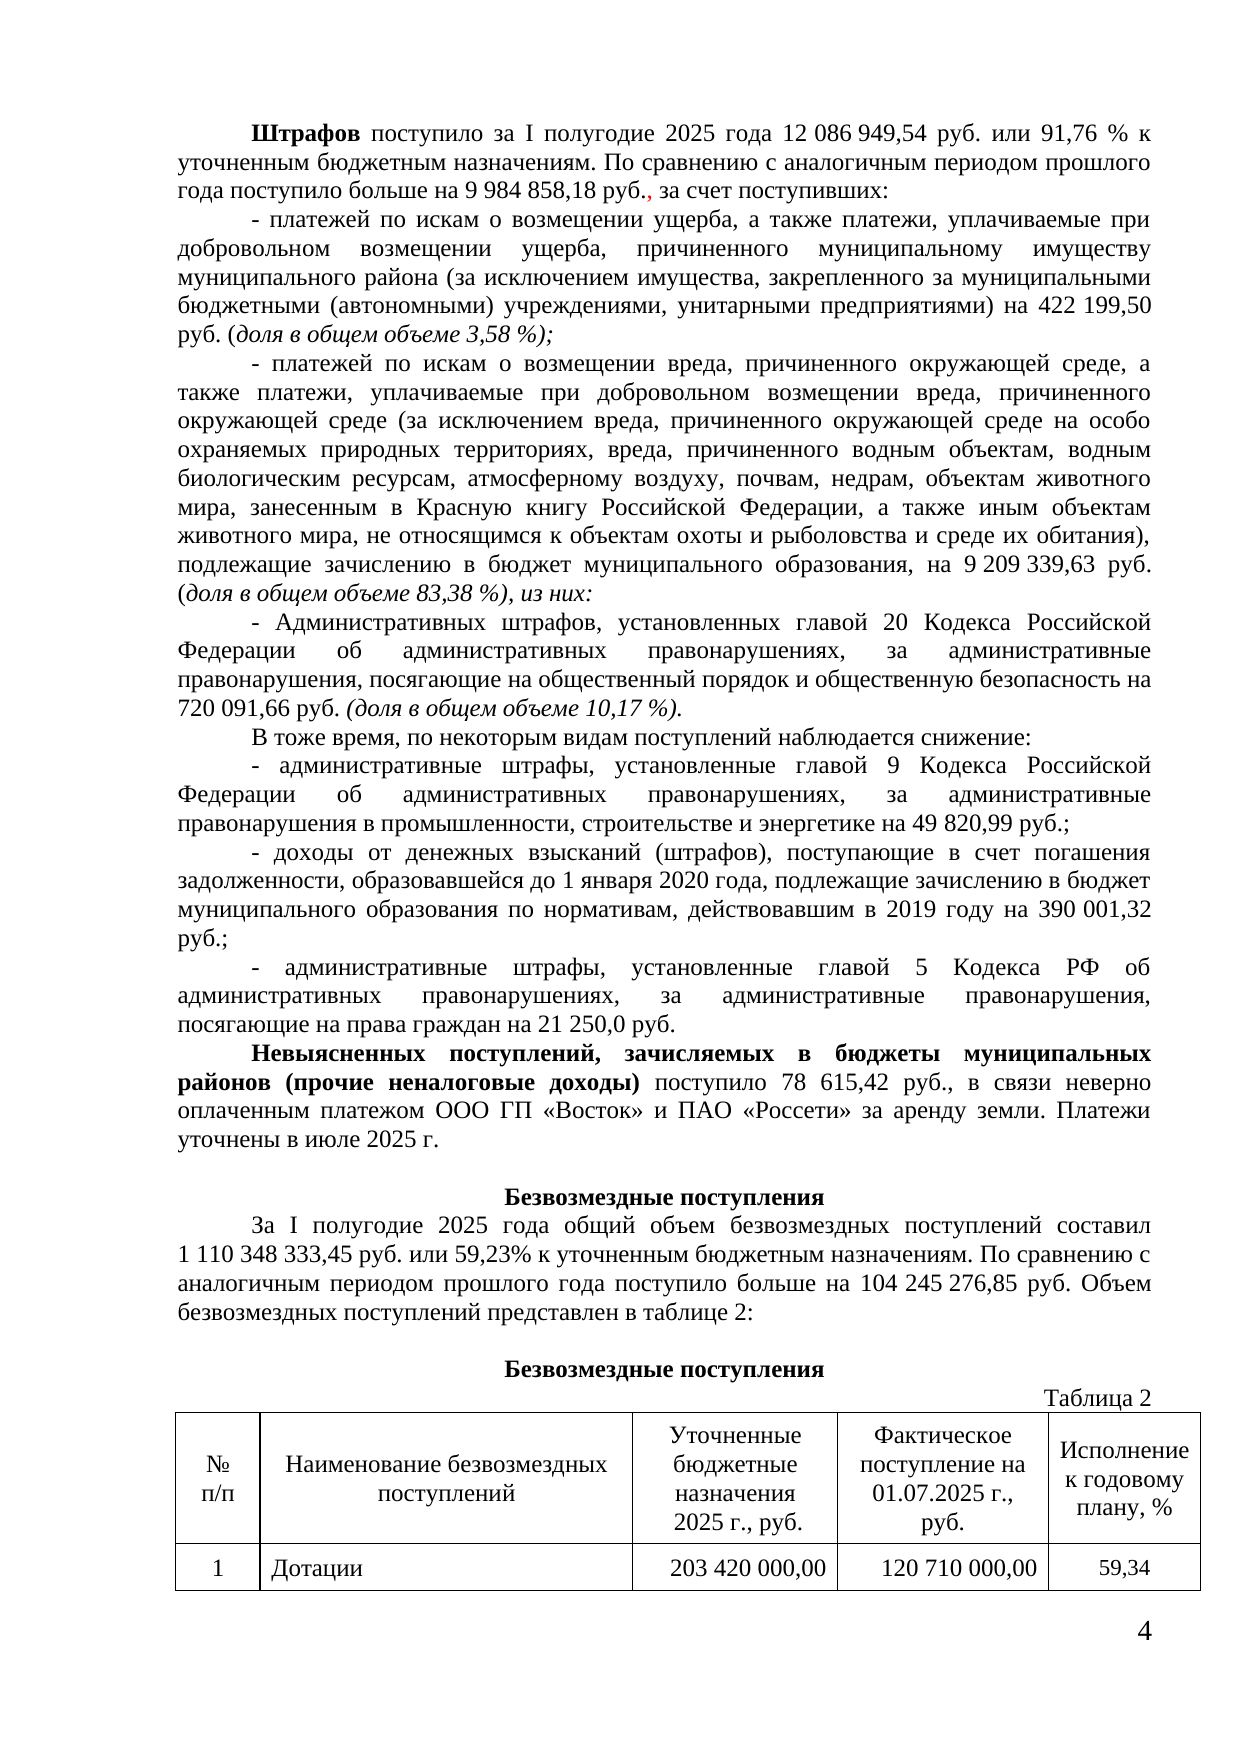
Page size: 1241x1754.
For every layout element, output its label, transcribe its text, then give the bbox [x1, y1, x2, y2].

text - Административных штрафов, установленных главой 20 Кодекса Российской Федерации об административных правонарушениях, за административные правонарушения, посягающие на общественный порядок и общественную безопасность на 720 091,66 руб. (доля в общем объеме 10,17 %). [177, 607, 1152, 722]
text - платежей по искам о возмещении ущерба, а также платежи, уплачиваемые при добровольном возмещении ущерба, причиненного муниципальному имуществу муниципального района (за исключением имущества, закрепленного за муниципальными бюджетными (автономными) учреждениями, унитарными предприятиями) на 422 199,50 руб. (доля в общем объеме 3,58 %); [177, 204, 1152, 348]
table_header Наименование безвозмездных поступлений [261, 1413, 632, 1543]
text За I полугодие 2025 года общий объем безвозмездных поступлений составил 1 110 348 333,45 руб. или 59,23% к уточненным бюджетным назначениям. По сравнению с аналогичным периодом прошлого года поступило больше на 104 245 276,85 руб. Объем безвозмездных поступлений представлен в таблице 2: [177, 1211, 1152, 1326]
table_cell 203 420 000,00 [633, 1544, 837, 1590]
table_cell Дотации [261, 1544, 632, 1590]
table_cell 120 710 000,00 [838, 1544, 1048, 1590]
table_header Исполнение к годовому плану, % [1049, 1413, 1200, 1543]
text - доходы от денежных взысканий (штрафов), поступающие в счет погашения задолженности, образовавшейся до 1 января 2020 года, подлежащие зачислению в бюджет муниципального образования по нормативам, действовавшим в 2019 году на 390 001,32 руб.; [177, 837, 1152, 952]
text Безвозмездные поступления [177, 1182, 1152, 1211]
text - административные штрафы, установленные главой 9 Кодекса Российской Федерации об административных правонарушениях, за административные правонарушения в промышленности, строительстве и энергетике на 49 820,99 руб.; [177, 751, 1152, 837]
table_header Фактическое поступление на 01.07.2025 г., руб. [838, 1413, 1048, 1543]
table_cell 59,34 [1049, 1544, 1200, 1590]
text Невыясненных поступлений, зачисляемых в бюджеты муниципальных районов (прочие неналоговые доходы) поступило 78 615,42 руб., в связи неверно оплаченным платежом ООО ГП «Восток» и ПАО «Россети» за аренду земли. Платежи уточнены в июле 2025 г. [177, 1038, 1152, 1153]
text - платежей по искам о возмещении вреда, причиненного окружающей среде, а также платежи, уплачиваемые при добровольном возмещении вреда, причиненного окружающей среде (за исключением вреда, причиненного окружающей среде на особо охраняемых природных территориях, вреда, причиненного водным объектам, водным биологическим ресурсам, атмосферному воздуху, почвам, недрам, объектам животного мира, занесенным в Красную книгу Российской Федерации, а также иным объектам животного мира, не относящимся к объектам охоты и рыболовства и среде их обитания), подлежащие зачислению в бюджет муниципального образования, на 9 209 339,63 руб. (доля в общем объеме 83,38 %), из них: [177, 348, 1152, 607]
table_header Уточненные бюджетные назначения 2025 г., руб. [633, 1413, 837, 1543]
table_header № п/п [176, 1413, 259, 1543]
table_cell 1 [176, 1544, 259, 1590]
text Таблица 2 [177, 1383, 1152, 1412]
text - административные штрафы, установленные главой 5 Кодекса РФ об административных правонарушениях, за административные правонарушения, посягающие на права граждан на 21 250,0 руб. [177, 952, 1152, 1038]
text Безвозмездные поступления [177, 1354, 1152, 1383]
text В тоже время, по некоторым видам поступлений наблюдается снижение: [177, 722, 1152, 751]
text Штрафов поступило за I полугодие 2025 года 12 086 949,54 руб. или 91,76 % к уточненным бюджетным назначениям. По сравнению с аналогичным периодом прошлого года поступило больше на 9 984 858,18 руб., за счет поступивших: [177, 118, 1152, 204]
